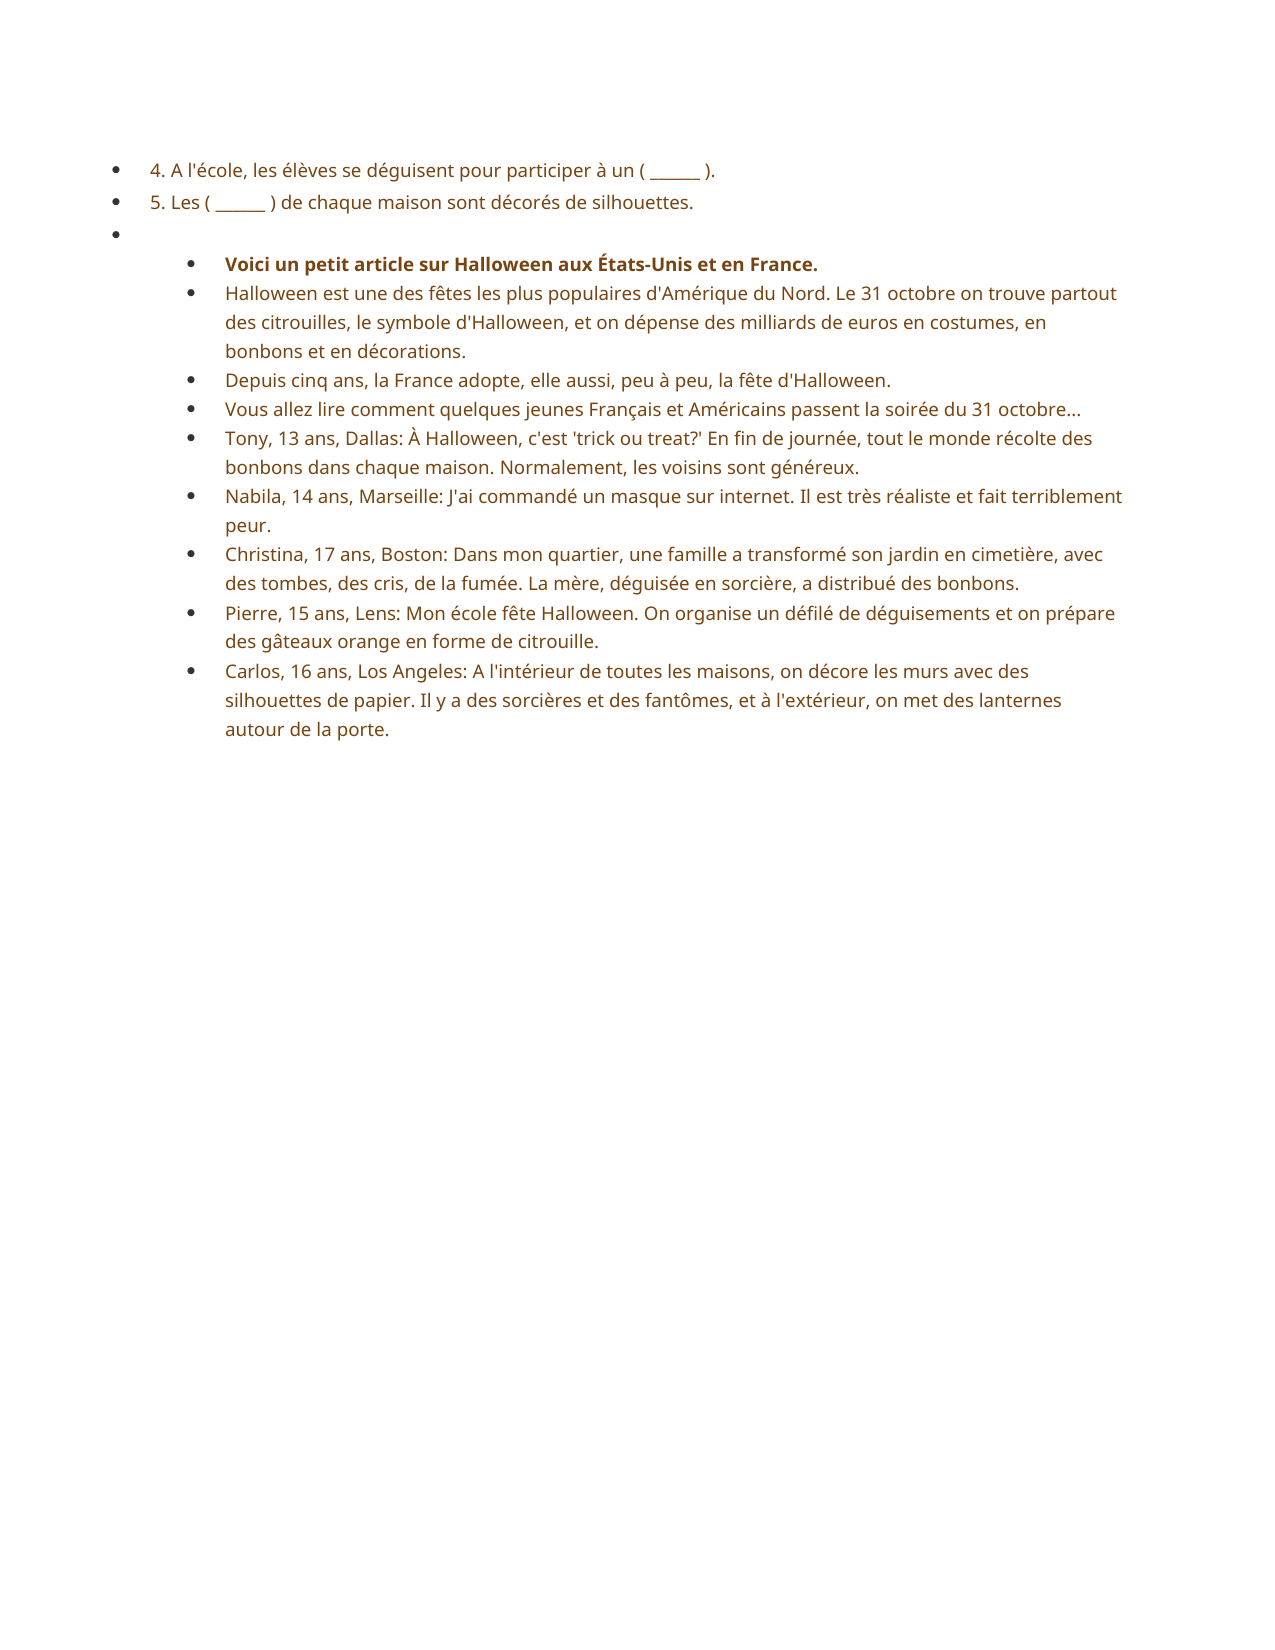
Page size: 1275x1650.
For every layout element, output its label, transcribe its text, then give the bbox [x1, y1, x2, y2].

list Pierre, 15 ans, Lens: Mon école fête Halloween. On organise un défilé de déguisements et on prépare des gâteaux orange en forme de citrouille. [187, 596, 1125, 654]
list Vous allez lire comment quelques jeunes Français et Américains passent la soirée du 31 octobre... [187, 393, 1125, 422]
list Christina, 17 ans, Boston: Dans mon quartier, une famille a transformé son jardin en cimetière, avec des tombes, des cris, de la fumée. La mère, déguisée en sorcière, a distribué des bonbons. [187, 538, 1125, 596]
list Halloween est une des fêtes les plus populaires d'Amérique du Nord. Le 31 octobre on trouve partout des citrouilles, le symbole d'Halloween, et on dépense des milliards de euros en costumes, en bonbons et en décorations. [187, 277, 1125, 364]
list Voici un petit article sur Halloween aux États-Unis et en France. [187, 247, 1125, 277]
list 4. A l'école, les élèves se déguisent pour participer à un ( ______ ). [112, 150, 1125, 182]
list Depuis cinq ans, la France adopte, elle aussi, peu à peu, la fête d'Halloween. [187, 364, 1125, 393]
list Carlos, 16 ans, Los Angeles: A l'intérieur de toutes les maisons, on décore les murs avec des silhouettes de papier. Il y a des sorcières et des fantômes, et à l'extérieur, on met des lanternes autour de la porte. [187, 654, 1125, 742]
list Tony, 13 ans, Dallas: À Halloween, c'est 'trick ou treat?' En fin de journée, tout le monde récolte des bonbons dans chaque maison. Normalement, les voisins sont généreux. [187, 422, 1125, 480]
list Nabila, 14 ans, Marseille: J'ai commandé un masque sur internet. Il est très réaliste et fait terriblement peur. [187, 480, 1125, 538]
list 5. Les ( ______ ) de chaque maison sont décorés de silhouettes. [112, 182, 1125, 215]
